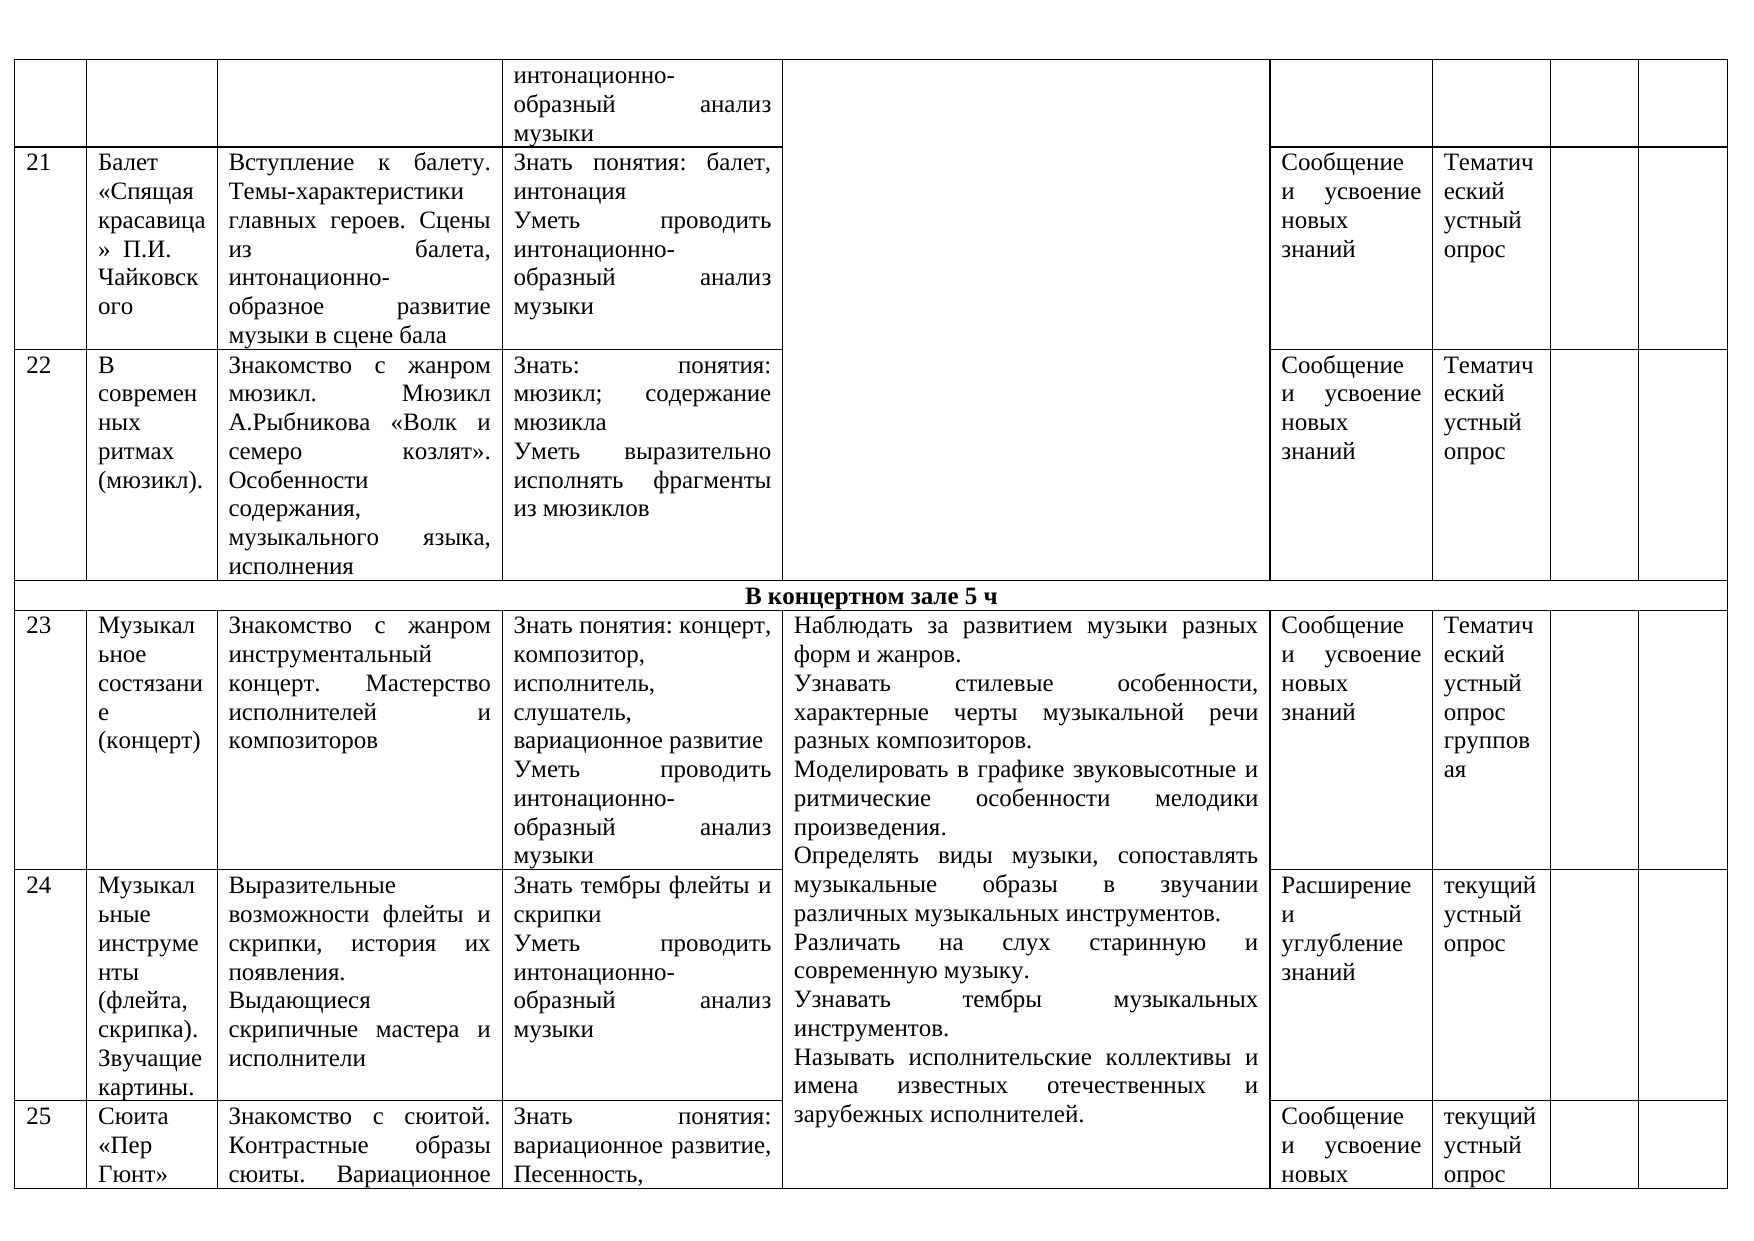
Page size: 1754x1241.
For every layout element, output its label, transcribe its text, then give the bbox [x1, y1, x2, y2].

table_cell Балет «Спящая красавица» П.И. Чайковского [87, 148, 217, 349]
table_cell Знать: понятия: мюзикл; содержание мюзикла Уметь выразительно исполнять фрагменты из мюзиклов [503, 350, 782, 580]
table_cell Знать понятия: концерт, композитор, исполнитель, слушатель, вариационное развитие Уметь проводить интонационно-образный анализ музыки [503, 611, 782, 869]
table_cell 20 [15, 60, 86, 146]
table_cell текущий устный опрос [1433, 870, 1550, 1100]
table_cell Выразительные возможности флейты и скрипки, история их появления. Выдающиеся скрипичные мастера и исполнители [218, 870, 502, 1100]
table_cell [1433, 60, 1550, 146]
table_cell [218, 60, 502, 146]
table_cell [1271, 1101, 1432, 1188]
table_cell 24 [15, 870, 86, 1100]
table_cell [1639, 870, 1727, 1100]
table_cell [1271, 60, 1432, 146]
table_cell Сообщение и усвоение новых знаний [1271, 611, 1432, 869]
table_cell 21 [15, 148, 86, 349]
table_cell В концертном зале 5 ч [15, 581, 1727, 609]
table_cell 23 [15, 611, 86, 869]
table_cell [218, 1101, 502, 1188]
table_cell Сообщение и усвоение новых знаний [1271, 148, 1432, 349]
table_cell [1551, 870, 1638, 1100]
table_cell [87, 60, 217, 146]
table_cell 25 [15, 1101, 86, 1188]
table_cell Музыкальные инструменты (флейта, скрипка). Звучащие картины. [87, 870, 217, 1100]
table_cell [1639, 611, 1727, 869]
table_cell [1639, 1101, 1727, 1188]
table_cell Тематический устный опрос групповая [1433, 611, 1550, 869]
table_cell Знать понятия: балет, интонация Уметь проводить интонационно-образный анализ музыки [503, 148, 782, 349]
table_cell [1639, 60, 1727, 146]
table_cell Наблюдать за развитием музыки разных форм и жанров. Узнавать стилевые особенности, характерные черты музыкальной речи разных композиторов. Моделировать в графике звуковысотные и ритмические особенности мелодики произведения. Определять виды музыки, сопоставлять музыкальные образы в звучании различных музыкальных инструментов. Различать на слух старинную и современную музыку. Узнавать тембры музыкальных инструментов. Называть исполнительские коллективы и имена известных отечественных и зарубежных исполнителей. [783, 611, 1269, 1188]
table_cell [1551, 1101, 1638, 1188]
table_cell Знакомство с жанром инструментальный концерт. Мастерство исполнителей и композиторов [218, 611, 502, 869]
table_cell Знакомство с жанром мюзикл. Мюзикл А.Рыбникова «Волк и семеро козлят». Особенности содержания, музыкального языка, исполнения [218, 350, 502, 580]
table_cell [1433, 1101, 1550, 1188]
table_cell Тематический устный опрос [1433, 148, 1550, 349]
table_cell 22 [15, 350, 86, 580]
table_cell [1551, 350, 1638, 580]
table_cell [1551, 148, 1638, 349]
table_cell Сообщение и усвоение новых знаний [1271, 350, 1432, 580]
table_cell Музыкальное состязание (концерт) [87, 611, 217, 869]
table_cell [1639, 350, 1727, 580]
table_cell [503, 1101, 782, 1188]
table_cell [1639, 148, 1727, 349]
table_cell [1551, 611, 1638, 869]
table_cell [503, 60, 782, 146]
table_cell В современных ритмах (мюзикл). [87, 350, 217, 580]
table_cell Расширение и углубление знаний [1271, 870, 1432, 1100]
table_cell Вступление к балету. Темы-характеристики главных героев. Сцены из балета, интонационно- образное развитие музыки в сцене бала [218, 148, 502, 349]
table_cell Знать тембры флейты и скрипки Уметь проводить интонационно-образный анализ музыки [503, 870, 782, 1100]
table_cell [1551, 60, 1638, 146]
table_cell Тематический устный опрос [1433, 350, 1550, 580]
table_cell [87, 1101, 217, 1188]
